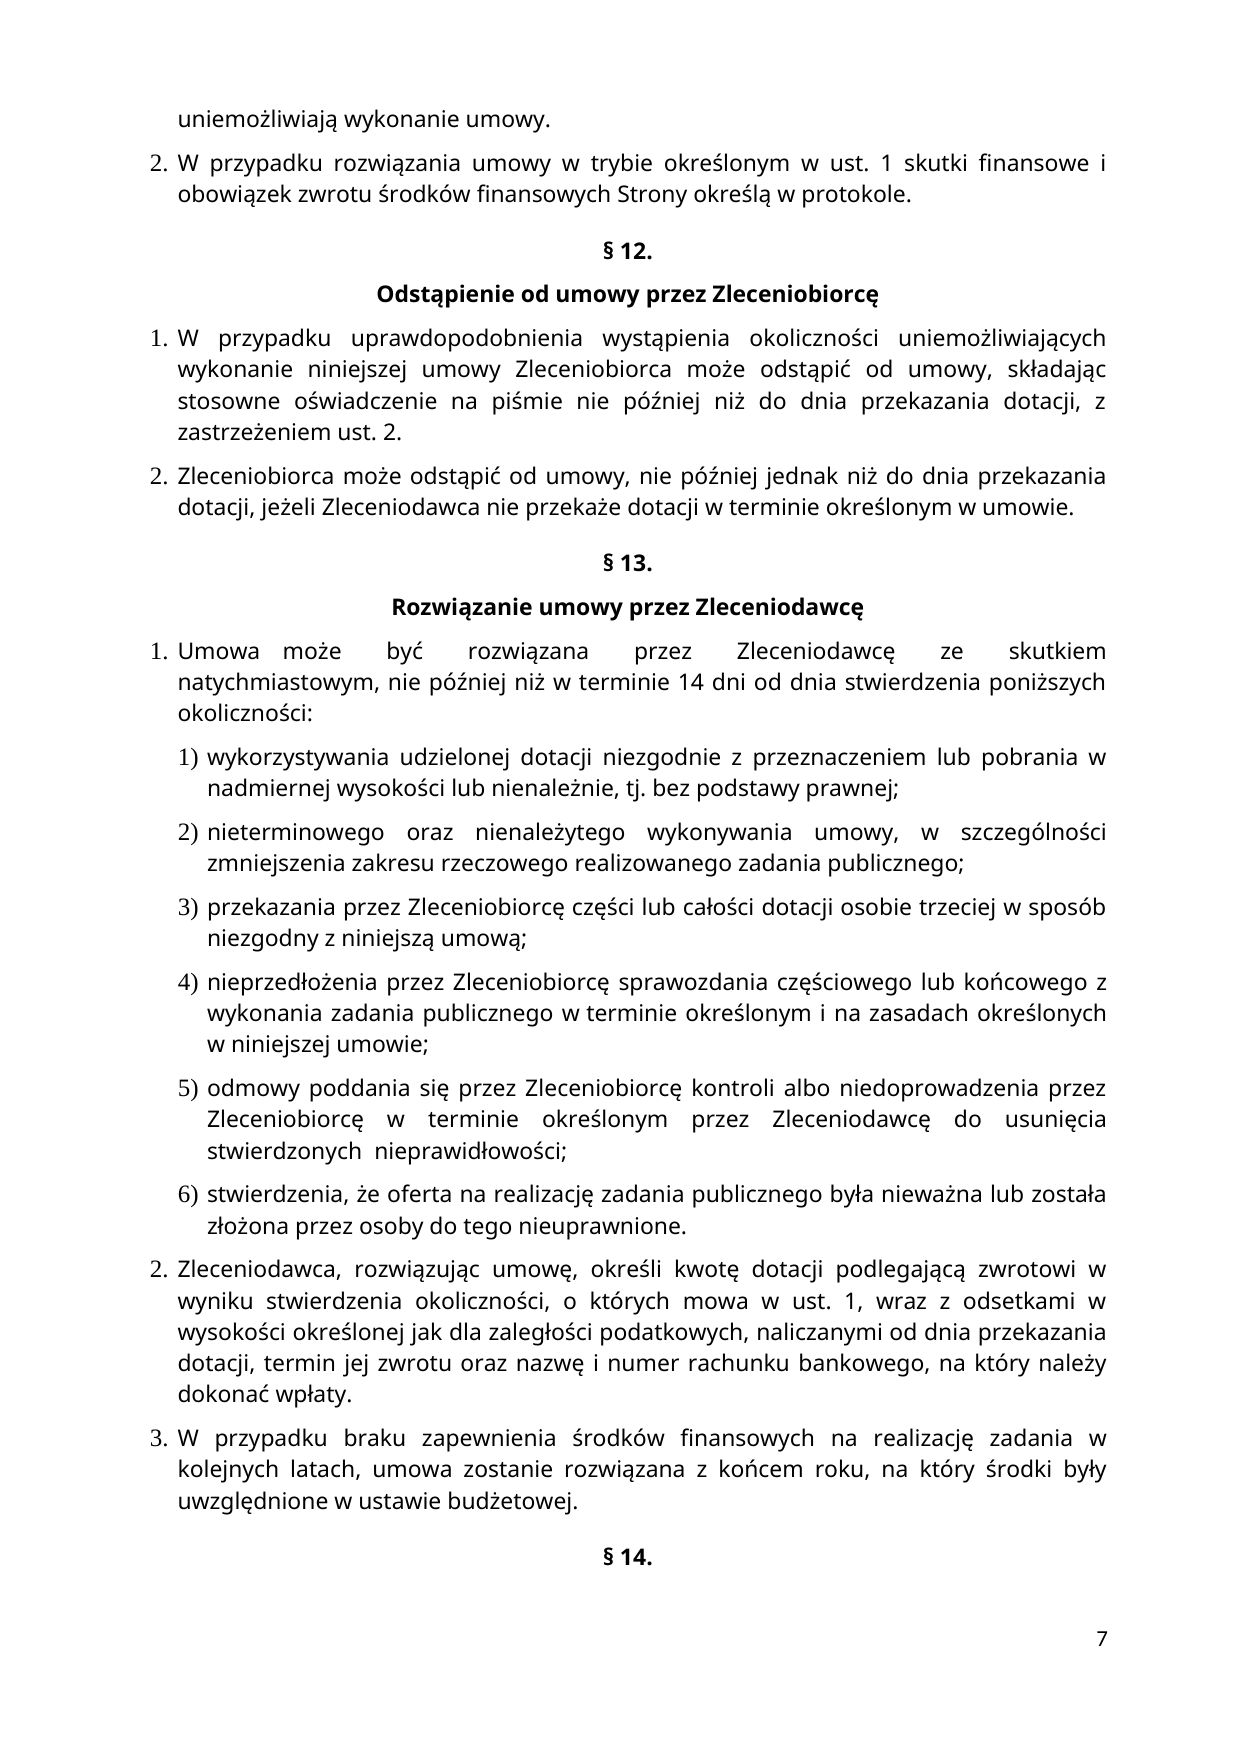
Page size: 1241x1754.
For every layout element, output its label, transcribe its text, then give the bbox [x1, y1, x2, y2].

list nieterminowego oraz nienależytego wykonywania umowy, w szczególności zmniejszenia zakresu rzeczowego realizowanego zadania publicznego; [178, 816, 1108, 878]
list W przypadku braku zapewnienia środków finansowych na realizację zadania w kolejnych latach, umowa zostanie rozwiązana z końcem roku, na który środki były uwzględnione w ustawie budżetowej. [149, 1422, 1107, 1516]
list W przypadku rozwiązania umowy w trybie określonym w ust. 1 skutki finansowe i obowiązek zwrotu środków finansowych Strony określą w protokole. [149, 147, 1107, 210]
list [149, 103, 1107, 135]
text § 12. [148, 235, 1107, 266]
text § 13. [148, 547, 1107, 578]
list wykorzystywania udzielonej dotacji niezgodnie z przeznaczeniem lub pobrania w nadmiernej wysokości lub nienależnie, tj. bez podstawy prawnej; [178, 741, 1108, 803]
list nieprzedłożenia przez Zleceniobiorcę sprawozdania częściowego lub końcowego z wykonania zadania publicznego w terminie określonym i na zasadach określonych w niniejszej umowie; [178, 966, 1108, 1060]
text Odstąpienie od umowy przez Zleceniobiorcę [148, 278, 1108, 310]
list przekazania przez Zleceniobiorcę części lub całości dotacji osobie trzeciej w sposób niezgodny z niniejszą umową; [178, 891, 1108, 953]
list Zleceniodawca, rozwiązując umowę, określi kwotę dotacji podlegającą zwrotowi w wyniku stwierdzenia okoliczności, o których mowa w ust. 1, wraz z odsetkami w wysokości określonej jak dla zaległości podatkowych, naliczanymi od dnia przekazania dotacji, termin jej zwrotu oraz nazwę i numer rachunku bankowego, na który należy dokonać wpłaty. [149, 1253, 1107, 1410]
list odmowy poddania się przez Zleceniobiorcę kontroli albo niedoprowadzenia przez Zleceniobiorcę w terminie określonym przez Zleceniodawcę do usunięcia stwierdzonych nieprawidłowości; [178, 1072, 1108, 1166]
text Rozwiązanie umowy przez Zleceniodawcę [148, 591, 1108, 622]
list Zleceniobiorca może odstąpić od umowy, nie później jednak niż do dnia przekazania dotacji, jeżeli Zleceniodawca nie przekaże dotacji w terminie określonym w umowie. [149, 460, 1107, 522]
list Umowa może być rozwiązana przez Zleceniodawcę ze skutkiem natychmiastowym, nie później niż w terminie 14 dni od dnia stwierdzenia poniższych okoliczności: [149, 635, 1107, 728]
text § 14. [148, 1541, 1107, 1572]
list stwierdzenia, że oferta na realizację zadania publicznego była nieważna lub została złożona przez osoby do tego nieuprawnione. [178, 1178, 1108, 1241]
list W przypadku uprawdopodobnienia wystąpienia okoliczności uniemożliwiających wykonanie niniejszej umowy Zleceniobiorca może odstąpić od umowy, składając stosowne oświadczenie na piśmie nie później niż do dnia przekazania dotacji, z zastrzeżeniem ust. 2. [149, 322, 1107, 447]
